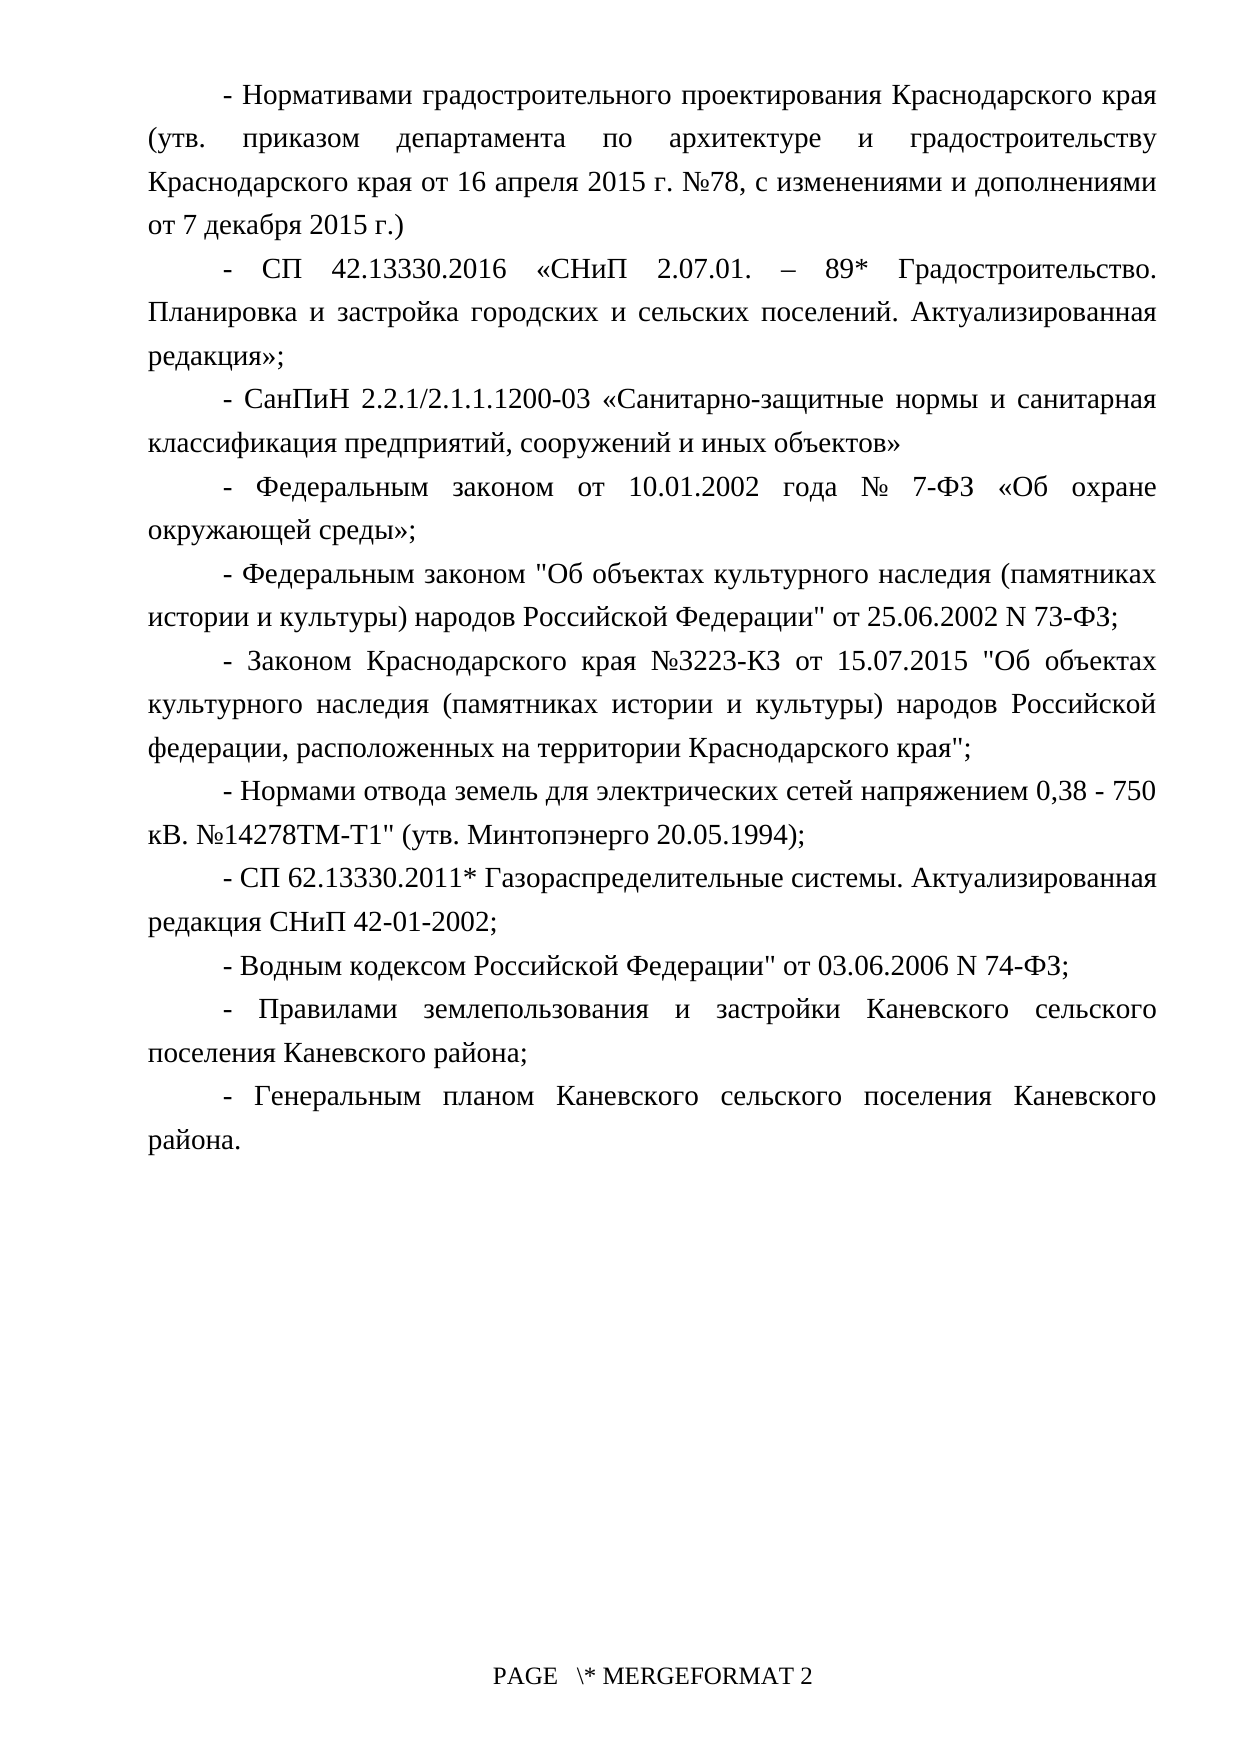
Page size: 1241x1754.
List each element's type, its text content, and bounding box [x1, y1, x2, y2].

text - Нормативами градостроительного проектирования Краснодарского края (утв. приказом департамента по архитектуре и градостроительству Краснодарского края от 16 апреля 2015 г. №78, с изменениями и дополнениями от 7 декабря 2015 г.) [148, 77, 1157, 241]
text - СП 62.13330.2011* Газораспределительные системы. Актуализированная редакция СНиП 42-01-2002; [148, 861, 1157, 938]
text - СП 42.13330.2016 «СНиП 2.07.01. – 89* Градостроительство. Планировка и застройка городских и сельских поселений. Актуализированная редакция»; [148, 251, 1157, 372]
text - Федеральным законом "Об объектах культурного наследия (памятниках истории и культуры) народов Российской Федерации" от 25.06.2002 N 73-ФЗ; [148, 556, 1157, 633]
text - Генеральным планом Каневского сельского поселения Каневского района. [148, 1078, 1157, 1155]
text - СанПиН 2.2.1/2.1.1.1200-03 «Санитарно-защитные нормы и санитарная классификация предприятий, сооружений и иных объектов» [148, 382, 1157, 459]
text - Законом Краснодарского края №3223-КЗ от 15.07.2015 "Об объектах культурного наследия (памятниках истории и культуры) народов Российской федерации, расположенных на территории Краснодарского края"; [148, 643, 1157, 763]
text - Федеральным законом от 10.01.2002 года № 7-ФЗ «Об охране окружающей среды»; [148, 469, 1157, 546]
text - Нормами отвода земель для электрических сетей напряжением 0,38 - 750 кВ. №14278ТМ-Т1" (утв. Минтопэнерго 20.05.1994); [148, 773, 1157, 851]
text - Правилами землепользования и застройки Каневского сельского поселения Каневского района; [148, 991, 1157, 1068]
text - Водным кодексом Российской Федерации" от 03.06.2006 N 74-ФЗ; [148, 948, 1157, 981]
